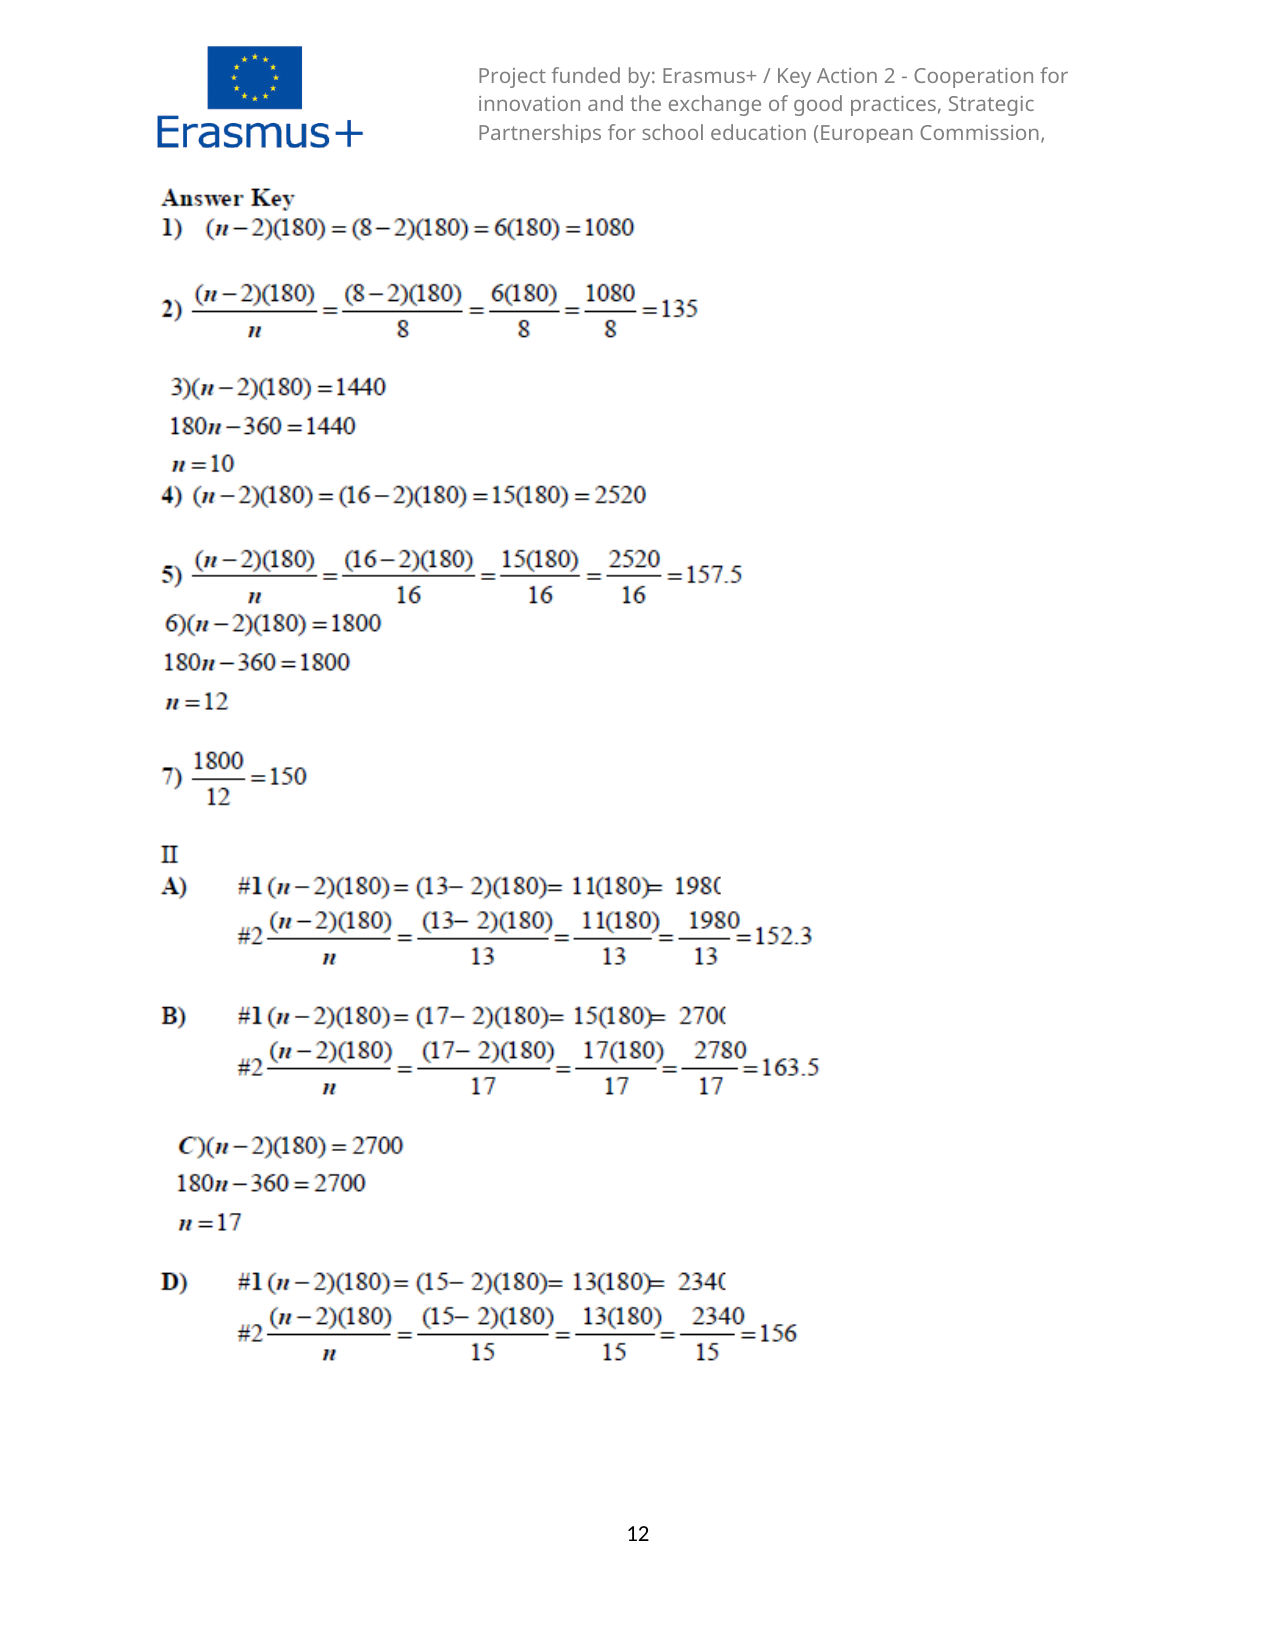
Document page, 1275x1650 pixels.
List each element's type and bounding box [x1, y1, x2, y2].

picture [150, 178, 843, 1395]
picture [150, 28, 366, 150]
